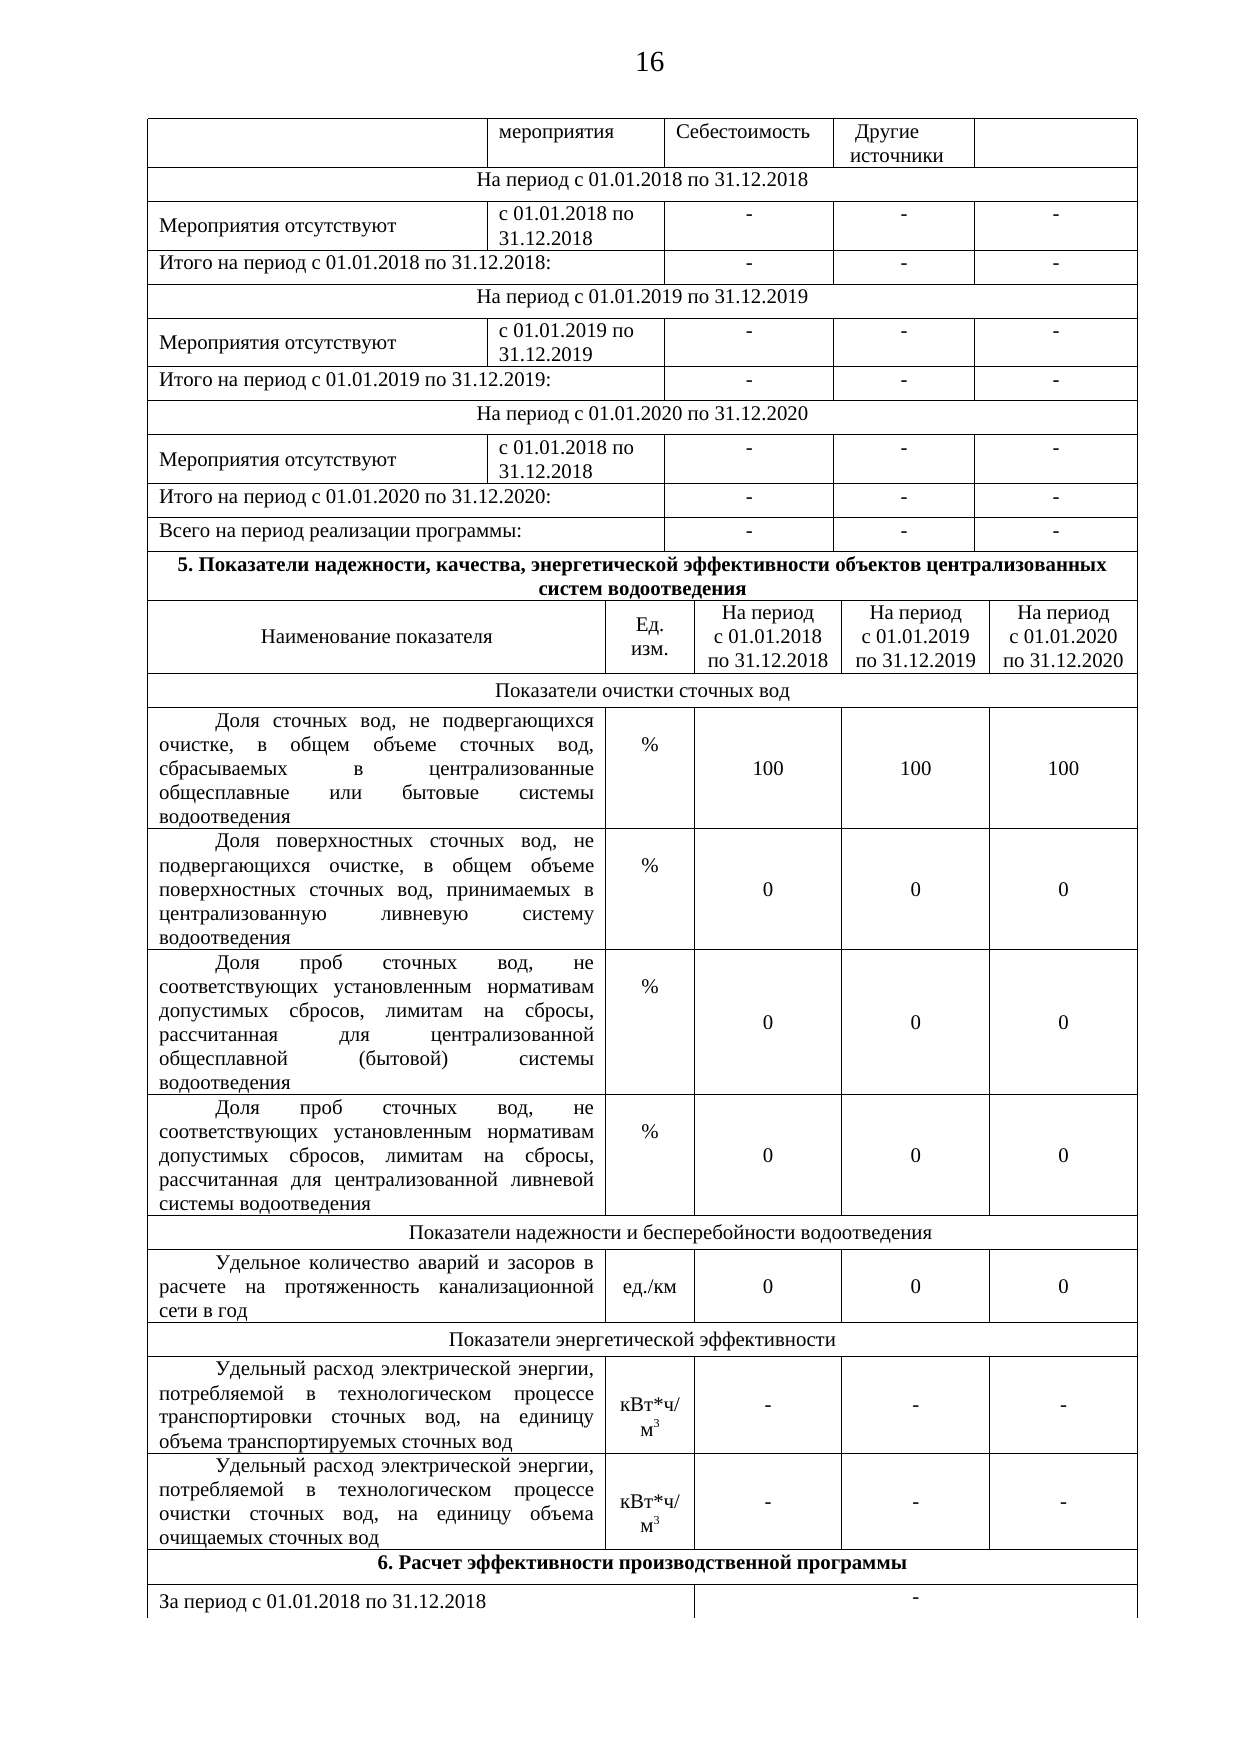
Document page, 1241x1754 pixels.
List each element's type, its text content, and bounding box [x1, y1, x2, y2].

table_cell - [834, 367, 974, 400]
table_cell - [834, 484, 974, 517]
table_cell % [606, 829, 694, 949]
table_cell - [842, 1454, 989, 1549]
table_cell На период с 01.01.2020 по 31.12.2020 [990, 601, 1137, 672]
table_cell Доля проб сточных вод, не соответствующих установленным нормативам допустимых сбросов, лимитам на сбросы, рассчитанная для централизованной общесплавной (бытовой) системы водоотведения [148, 950, 605, 1094]
table_cell На период с 01.01.2019 по 31.12.2019 [148, 285, 1137, 318]
table_cell Доля поверхностных сточных вод, не подвергающихся очистке, в общем объеме поверхностных сточных вод, принимаемых в централизованную ливневую систему водоотведения [148, 829, 605, 949]
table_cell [148, 119, 487, 167]
table_cell ед./км [606, 1250, 694, 1322]
table_cell - [975, 484, 1137, 517]
table_cell 0 [842, 1250, 989, 1322]
table_cell - [834, 251, 974, 283]
table_cell - [834, 202, 974, 249]
table_cell % [606, 708, 694, 828]
table_cell 0 [990, 829, 1137, 949]
table_cell % [606, 1095, 694, 1215]
table_cell На период с 01.01.2020 по 31.12.2020 [148, 401, 1137, 434]
table_cell Ед. изм. [606, 601, 694, 672]
table_cell - [665, 484, 833, 517]
table_cell 0 [842, 950, 989, 1094]
table_cell Мероприятия отсутствуют [148, 202, 487, 249]
table_cell - [975, 319, 1137, 366]
table_cell - [695, 1357, 841, 1453]
table_cell 0 [842, 829, 989, 949]
table_cell На период с 01.01.2018 по 31.12.2018 [148, 168, 1137, 201]
table_cell - [665, 518, 833, 551]
table_cell - [975, 367, 1137, 400]
table_cell За период с 01.01.2018 по 31.12.2018 [148, 1585, 694, 1617]
table_cell - [975, 518, 1137, 551]
table_cell 0 [695, 1250, 841, 1322]
table_cell с 01.01.2018 по 31.12.2018 [488, 435, 664, 483]
table_cell - [665, 319, 833, 366]
table_cell % [606, 950, 694, 1094]
table_cell Себестоимость [665, 119, 833, 167]
table_cell - [665, 202, 833, 249]
table_cell - [975, 251, 1137, 283]
table_cell Показатели энергетической эффективности [148, 1323, 1137, 1356]
table_cell На период с 01.01.2018 по 31.12.2018 [695, 601, 841, 672]
table_cell - [990, 1357, 1137, 1453]
table_cell 0 [695, 829, 841, 949]
table_cell Доля проб сточных вод, не соответствующих установленным нормативам допустимых сбросов, лимитам на сбросы, рассчитанная для централизованной ливневой системы водоотведения [148, 1095, 605, 1215]
table_cell - [975, 202, 1137, 249]
table_cell Показатели очистки сточных вод [148, 674, 1137, 707]
table_cell На период с 01.01.2019 по 31.12.2019 [842, 601, 989, 672]
table_cell - [695, 1454, 841, 1549]
table_cell 6. Расчет эффективности производственной программы [148, 1550, 1137, 1583]
table_cell 0 [990, 1250, 1137, 1322]
table_cell - [665, 367, 833, 400]
table_cell 100 [695, 708, 841, 828]
table_cell - [665, 251, 833, 283]
table_cell кВт*ч/ м3 [606, 1357, 694, 1453]
table_cell - [665, 435, 833, 483]
table_cell 0 [990, 1095, 1137, 1215]
table_cell 100 [990, 708, 1137, 828]
table_cell Итого на период с 01.01.2018 по 31.12.2018: [148, 251, 664, 283]
table_cell - [834, 319, 974, 366]
table_cell Всего на период реализации программы: [148, 518, 664, 551]
table_cell 5. Показатели надежности, качества, энергетической эффективности объектов централизованных систем водоотведения [148, 552, 1137, 600]
table_cell с 01.01.2018 по 31.12.2018 [488, 202, 664, 249]
table_cell - [834, 435, 974, 483]
table_cell 0 [990, 950, 1137, 1094]
table_cell - [834, 518, 974, 551]
table_cell Мероприятия отсутствуют [148, 435, 487, 483]
table_cell Другие источники [834, 119, 974, 167]
table_cell кВт*ч/ м3 [606, 1454, 694, 1549]
table_cell Итого на период с 01.01.2020 по 31.12.2020: [148, 484, 664, 517]
table_cell 0 [695, 950, 841, 1094]
table_cell Наименование показателя [148, 601, 605, 672]
table_cell Показатели надежности и бесперебойности водоотведения [148, 1216, 1137, 1249]
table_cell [488, 119, 664, 167]
table_cell - [842, 1357, 989, 1453]
table_cell 0 [842, 1095, 989, 1215]
table_cell - [975, 435, 1137, 483]
table_cell Доля сточных вод, не подвергающихся очистке, в общем объеме сточных вод, сбрасываемых в централизованные общесплавные или бытовые системы водоотведения [148, 708, 605, 828]
table_cell Итого на период с 01.01.2019 по 31.12.2019: [148, 367, 664, 400]
table_cell Мероприятия отсутствуют [148, 319, 487, 366]
table_cell Удельное количество аварий и засоров в расчете на протяженность канализационной сети в год [148, 1250, 605, 1322]
table_cell Удельный расход электрической энергии, потребляемой в технологическом процессе очистки сточных вод, на единицу объема очищаемых сточных вод [148, 1454, 605, 1549]
table_cell - [695, 1585, 1137, 1617]
table_cell 0 [695, 1095, 841, 1215]
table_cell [975, 119, 1137, 167]
table_cell с 01.01.2019 по 31.12.2019 [488, 319, 664, 366]
table_cell Удельный расход электрической энергии, потребляемой в технологическом процессе транспортировки сточных вод, на единицу объема транспортируемых сточных вод [148, 1357, 605, 1453]
table_cell - [990, 1454, 1137, 1549]
table_cell 100 [842, 708, 989, 828]
